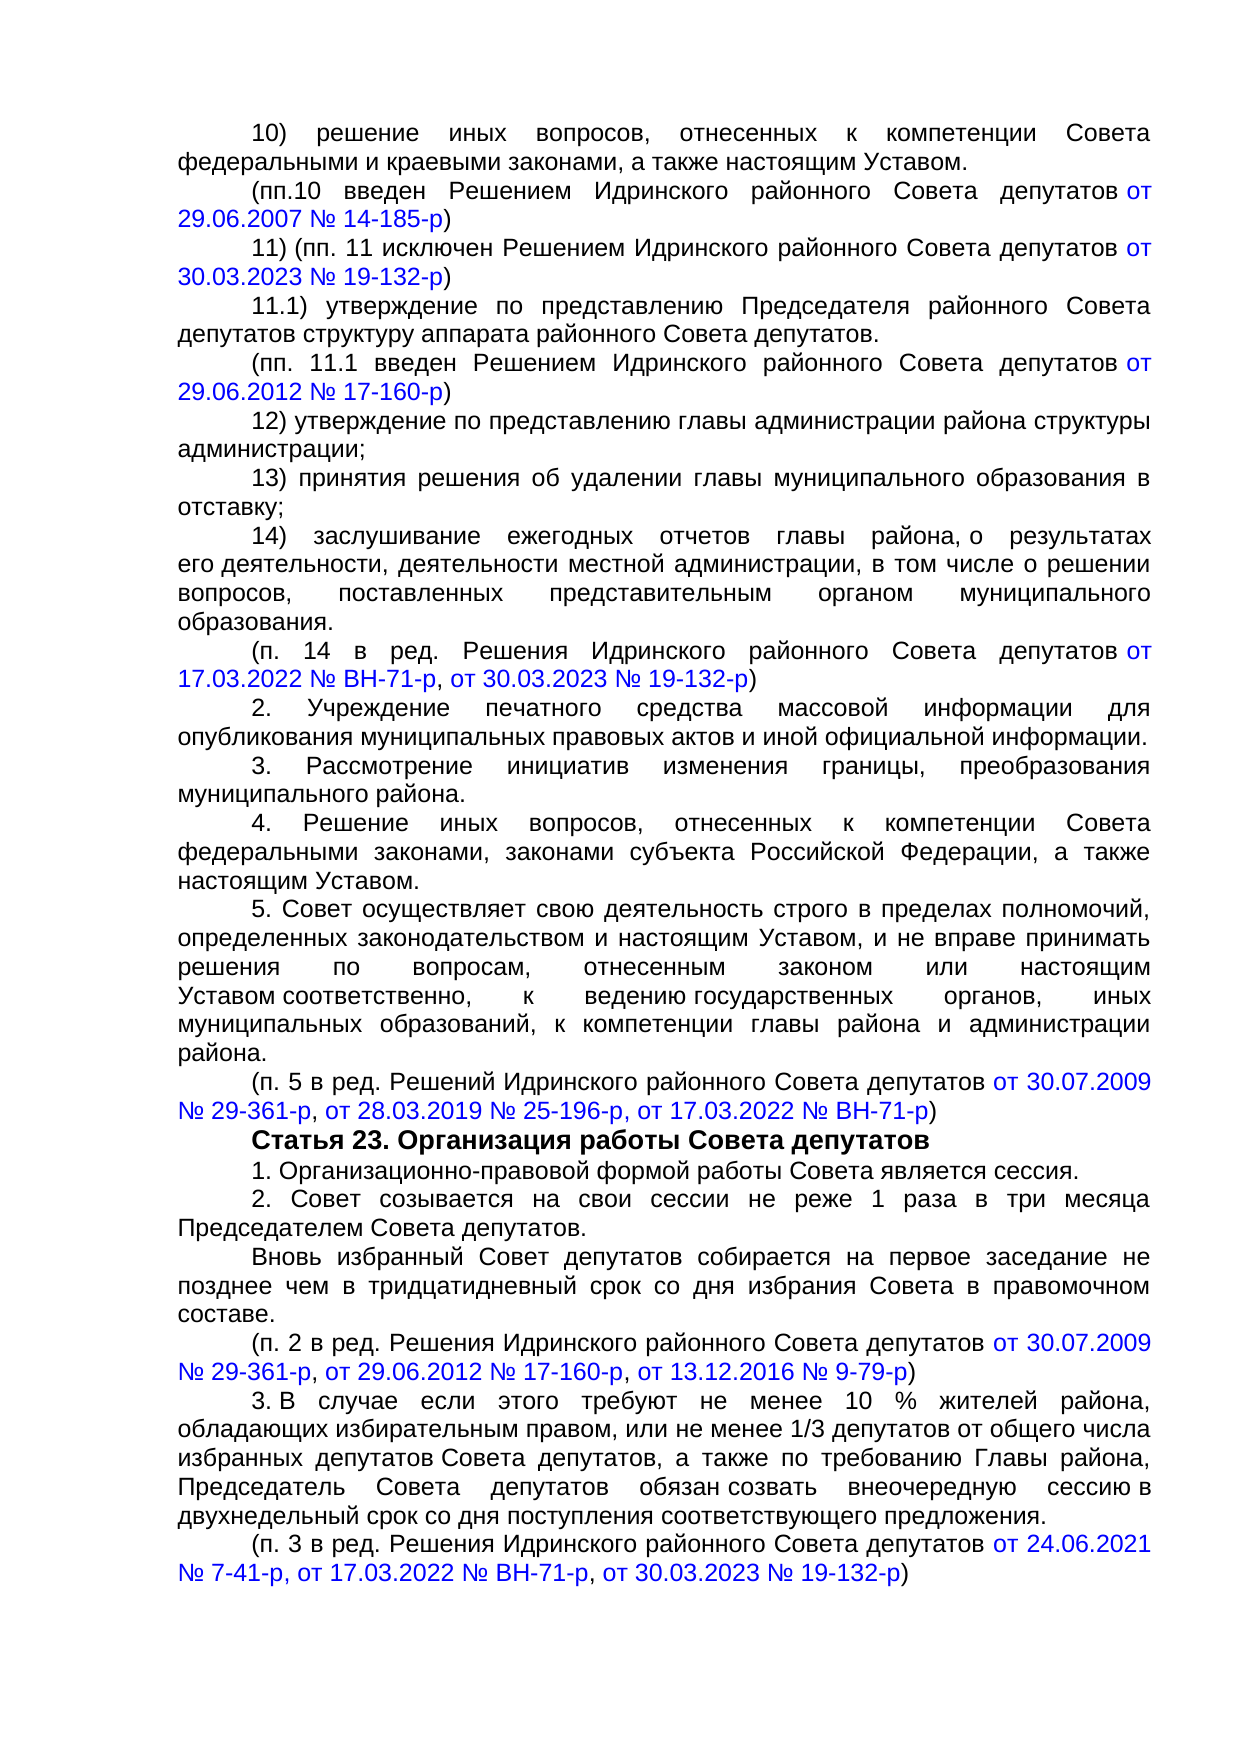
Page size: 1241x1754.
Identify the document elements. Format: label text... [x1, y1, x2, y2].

text (пп.10 введен Решением Идринского районного Совета депутатов от 29.06.2007 № 14-185-р) [177, 176, 1152, 233]
text (п. 2 в ред. Решения Идринского районного Совета депутатов от 30.07.2009 № 29-361-р, от 29.06.2012 № 17-160-р, от 13.12.2016 № 9-79-р) [177, 1328, 1152, 1386]
text (п. 5 в ред. Решений Идринского районного Совета депутатов от 30.07.2009 № 29-361-р, от 28.03.2019 № 25-196-р, от 17.03.2022 № ВН-71-р) [177, 1067, 1152, 1124]
text 5. Совет осуществляет свою деятельность строго в пределах полномочий, определенных законодательством и настоящим Уставом, и не вправе принимать решения по вопросам, отнесенным законом или настоящим Уставом соответственно, к ведению государственных органов, иных муниципальных образований, к компетенции главы района и администрации района. [177, 894, 1152, 1067]
text 2. Учреждение печатного средства массовой информации для опубликования муниципальных правовых актов и иной официальной информации. [177, 693, 1152, 751]
text (п. 3 в ред. Решения Идринского районного Совета депутатов от 24.06.2021 № 7-41-р, от 17.03.2022 № ВН-71-р, от 30.03.2023 № 19-132-р) [177, 1529, 1152, 1587]
text 11) (пп. 11 исключен Решением Идринского районного Совета депутатов от 30.03.2023 № 19-132-р) [177, 233, 1152, 291]
text (п. 14 в ред. Решения Идринского районного Совета депутатов от 17.03.2022 № ВН-71-р, от 30.03.2023 № 19-132-р) [177, 636, 1152, 693]
text 2. Совет созывается на свои сессии не реже 1 раза в три месяца Председателем Совета депутатов. [177, 1184, 1152, 1242]
text 10) решение иных вопросов, отнесенных к компетенции Совета федеральными и краевыми законами, а также настоящим Уставом. [177, 118, 1152, 176]
text 11.1) утверждение по представлению Председателя районного Совета депутатов структуру аппарата районного Совета депутатов. [177, 291, 1152, 348]
text 3. В случае если этого требуют не менее 10 % жителей района, обладающих избирательным правом, или не менее 1/3 депутатов от общего числа избранных депутатов Совета депутатов, а также по требованию Главы района, Председатель Совета депутатов обязан созвать внеочередную сессию в двухнедельный срок со дня поступления соответствующего предложения. [177, 1386, 1152, 1529]
text Статья 23. Организация работы Совета депутатов [177, 1124, 1152, 1156]
text 1. Организационно-правовой формой работы Совета является сессия. [177, 1156, 1152, 1184]
text Вновь избранный Совет депутатов собирается на первое заседание не позднее чем в тридцатидневный срок со дня избрания Совета в правомочном составе. [177, 1242, 1152, 1328]
text (пп. 11.1 введен Решением Идринского районного Совета депутатов от 29.06.2012 № 17-160-р) [177, 348, 1152, 406]
text 4. Решение иных вопросов, отнесенных к компетенции Совета федеральными законами, законами субъекта Российской Федерации, а также настоящим Уставом. [177, 808, 1152, 894]
text 14) заслушивание ежегодных отчетов главы района, о результатах его деятельности, деятельности местной администрации, в том числе о решении вопросов, поставленных представительным органом муниципального образования. [177, 521, 1152, 636]
text 12) утверждение по представлению главы администрации района структуры администрации; [177, 406, 1152, 463]
text 3. Рассмотрение инициатив изменения границы, преобразования муниципального района. [177, 751, 1152, 808]
text 13) принятия решения об удалении главы муниципального образования в отставку; [177, 463, 1152, 521]
